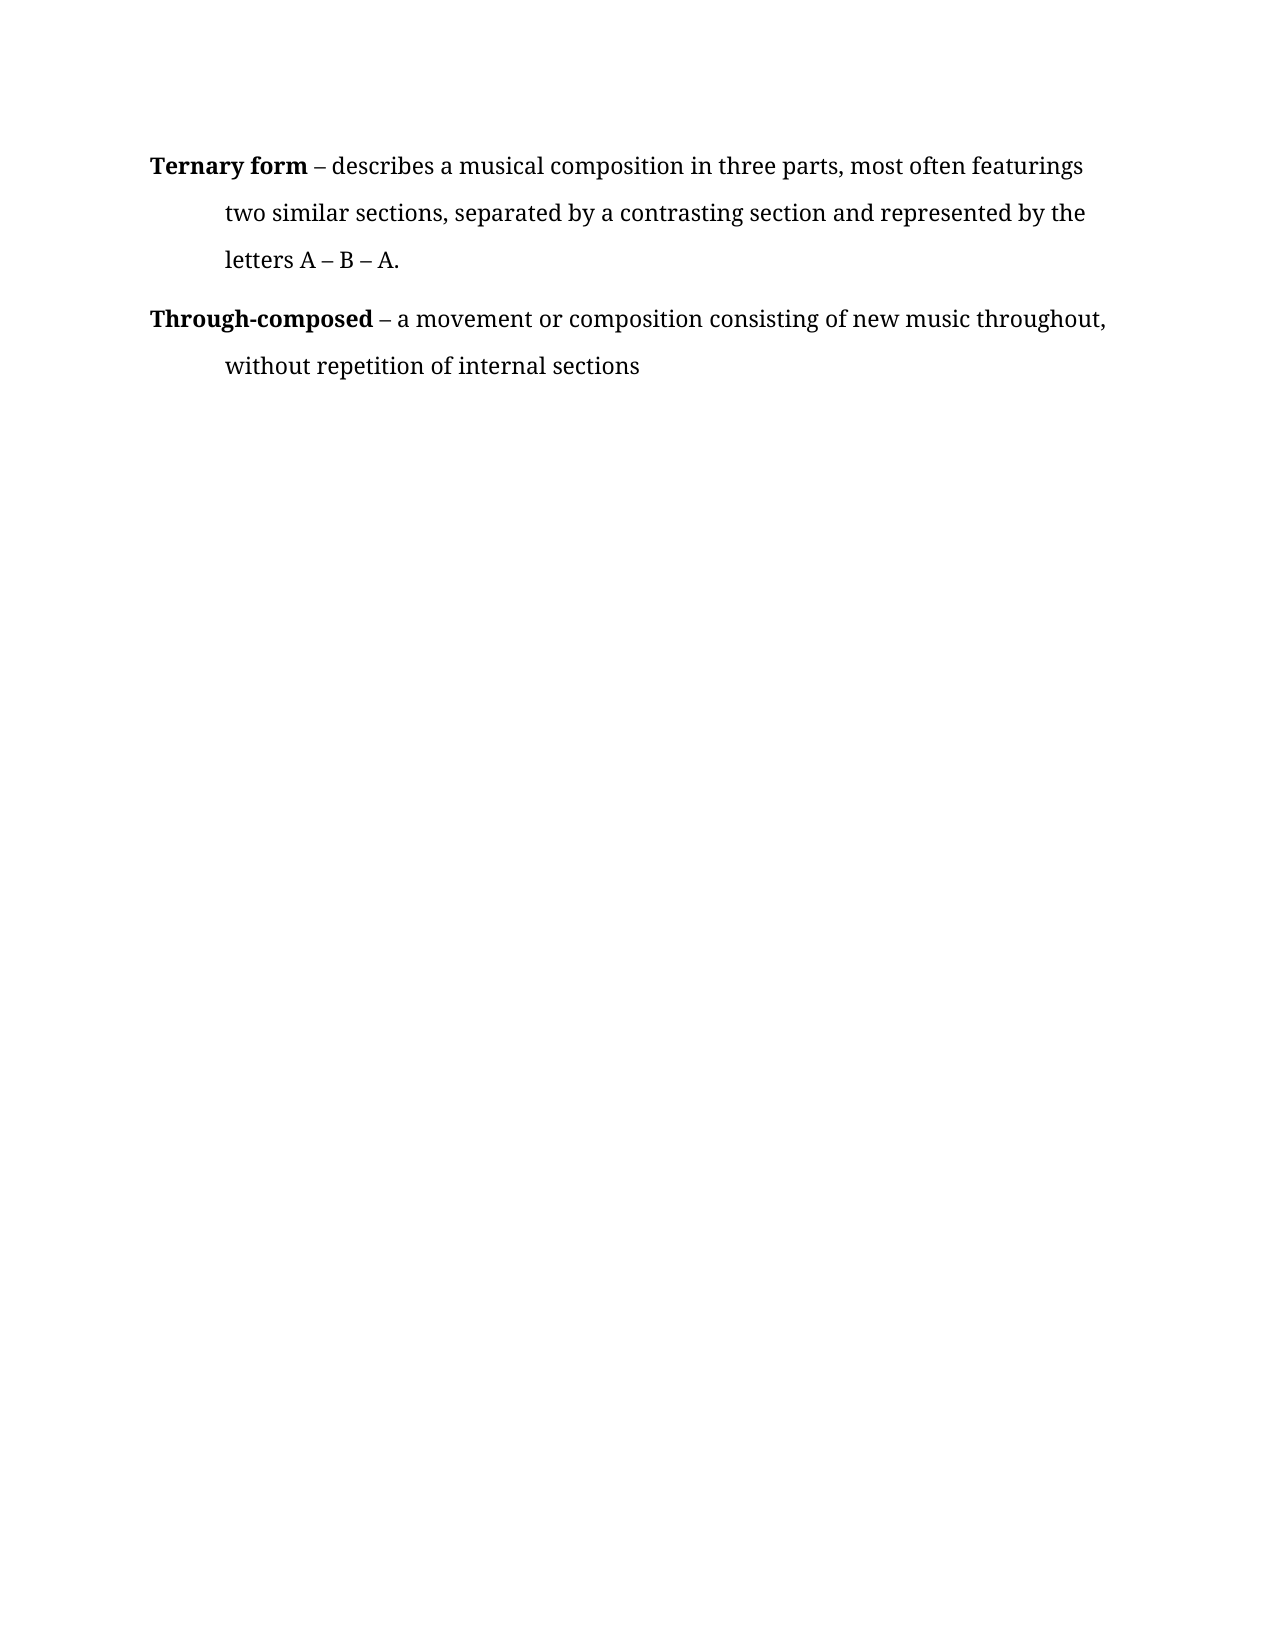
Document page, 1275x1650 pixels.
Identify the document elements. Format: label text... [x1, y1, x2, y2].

text Ternary form – describes a musical composition in three parts, most often featurings two similar sections, separated by a contrasting section and represented by the letters A – B – A. [150, 150, 1125, 275]
text Through-composed – a movement or composition consisting of new music throughout, without repetition of internal sections [150, 303, 1125, 381]
